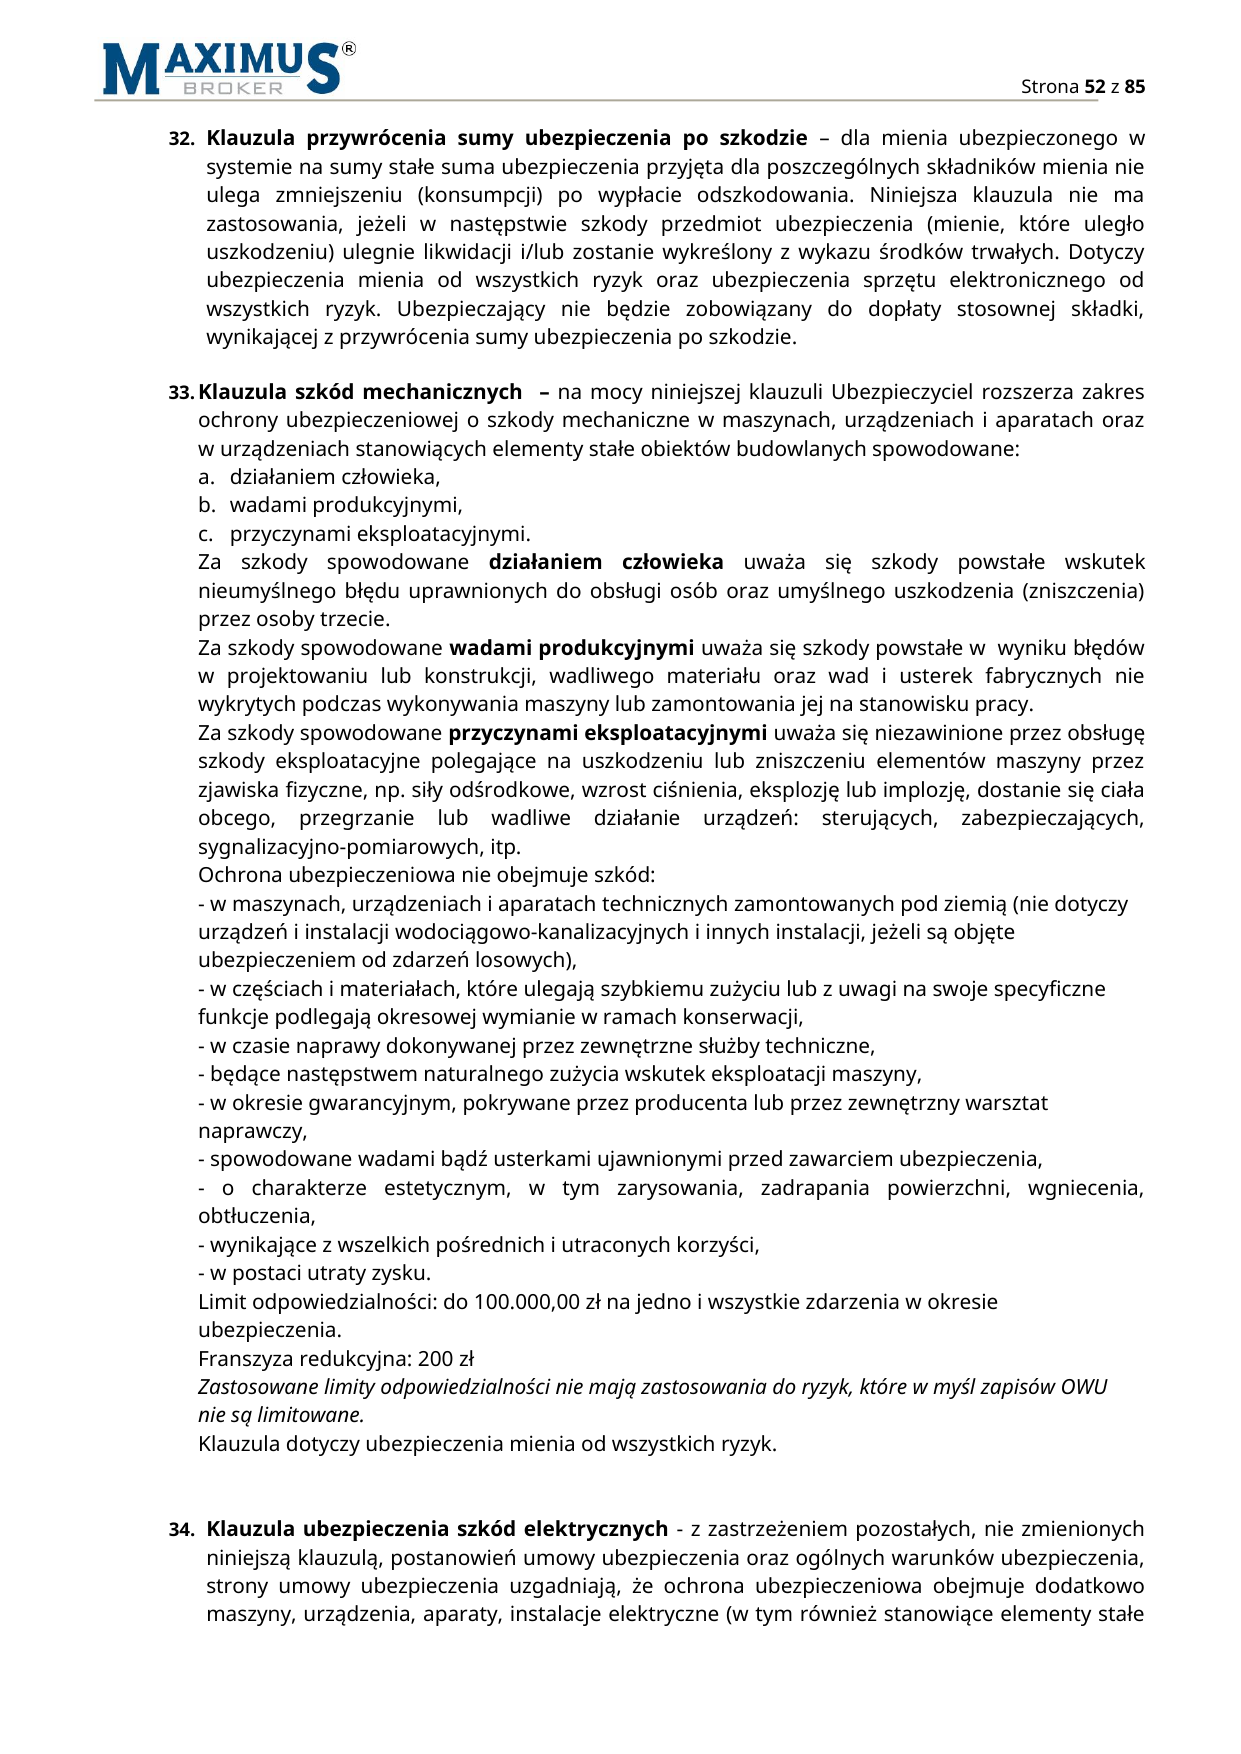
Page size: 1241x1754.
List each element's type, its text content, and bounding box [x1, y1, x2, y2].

text Za szkody spowodowane wadami produkcyjnymi uważa się szkody powstałe w wyniku błędów w projektowaniu lub konstrukcji, wadliwego materiału oraz wad i usterek fabrycznych nie wykrytych podczas wykonywania maszyny lub zamontowania jej na stanowisku pracy. [198, 633, 1146, 718]
text Zastosowane limity odpowiedzialności nie mają zastosowania do ryzyk, które w myśl zapisów OWU [198, 1372, 1146, 1401]
list Klauzula szkód mechanicznych – na mocy niniejszej klauzuli Ubezpieczyciel rozszerza zakres ochrony ubezpieczeniowej o szkody mechaniczne w maszynach, urządzeniach i aparatach oraz w urządzeniach stanowiących elementy stałe obiektów budowlanych spowodowane: [168, 377, 1146, 462]
list przyczynami eksploatacyjnymi. [198, 519, 1146, 547]
text Klauzula dotyczy ubezpieczenia mienia od wszystkich ryzyk. [198, 1429, 1146, 1457]
list wadami produkcyjnymi, [198, 491, 1146, 519]
text Ochrona ubezpieczeniowa nie obejmuje szkód: [198, 860, 1146, 889]
list działaniem człowieka, [198, 462, 1146, 491]
text - będące następstwem naturalnego zużycia wskutek eksploatacji maszyny, [198, 1059, 1146, 1088]
text Limit odpowiedzialności: do 100.000,00 zł na jedno i wszystkie zdarzenia w okresie ubezpieczenia. [198, 1287, 1146, 1344]
text nie są limitowane. [198, 1401, 1146, 1429]
list Klauzula przywrócenia sumy ubezpieczenia po szkodzie – dla mienia ubezpieczonego w systemie na sumy stałe suma ubezpieczenia przyjęta dla poszczególnych składników mienia nie ulega zmniejszeniu (konsumpcji) po wypłacie odszkodowania. Niniejsza klauzula nie ma zastosowania, jeżeli w następstwie szkody przedmiot ubezpieczenia (mienie, które uległo uszkodzeniu) ulegnie likwidacji i/lub zostanie wykreślony z wykazu środków trwałych. Dotyczy ubezpieczenia mienia od wszystkich ryzyk oraz ubezpieczenia sprzętu elektronicznego od wszystkich ryzyk. Ubezpieczający nie będzie zobowiązany do dopłaty stosownej składki, wynikającej z przywrócenia sumy ubezpieczenia po szkodzie. [168, 123, 1146, 351]
text Franszyza redukcyjna: 200 zł [198, 1344, 1146, 1372]
text - w postaci utraty zysku. [198, 1258, 1146, 1287]
text - w czasie naprawy dokonywanej przez zewnętrzne służby techniczne, [198, 1031, 1146, 1059]
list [168, 1514, 1146, 1628]
text - o charakterze estetycznym, w tym zarysowania, zadrapania powierzchni, wgniecenia, obtłuczenia, [198, 1173, 1146, 1230]
text - w okresie gwarancyjnym, pokrywane przez producenta lub przez zewnętrzny warsztat naprawczy, [198, 1088, 1146, 1144]
text Za szkody spowodowane działaniem człowieka uważa się szkody powstałe wskutek nieumyślnego błędu uprawnionych do obsługi osób oraz umyślnego uszkodzenia (zniszczenia) przez osoby trzecie. [198, 547, 1146, 633]
text - wynikające z wszelkich pośrednich i utraconych korzyści, [198, 1230, 1146, 1258]
text Za szkody spowodowane przyczynami eksploatacyjnymi uważa się niezawinione przez obsługę szkody eksploatacyjne polegające na uszkodzeniu lub zniszczeniu elementów maszyny przez zjawiska fizyczne, np. siły odśrodkowe, wzrost ciśnienia, eksplozję lub implozję, dostanie się ciała obcego, przegrzanie lub wadliwe działanie urządzeń: sterujących, zabezpieczających, sygnalizacyjno-pomiarowych, itp. [198, 718, 1146, 860]
text - w maszynach, urządzeniach i aparatach technicznych zamontowanych pod ziemią (nie dotyczy urządzeń i instalacji wodociągowo-kanalizacyjnych i innych instalacji, jeżeli są objęte ubezpieczeniem od zdarzeń losowych), [198, 889, 1146, 974]
picture [97, 37, 362, 99]
text - w częściach i materiałach, które ulegają szybkiemu zużyciu lub z uwagi na swoje specyficzne funkcje podlegają okresowej wymianie w ramach konserwacji, [198, 974, 1146, 1031]
text - spowodowane wadami bądź usterkami ujawnionymi przed zawarciem ubezpieczenia, [198, 1144, 1146, 1173]
